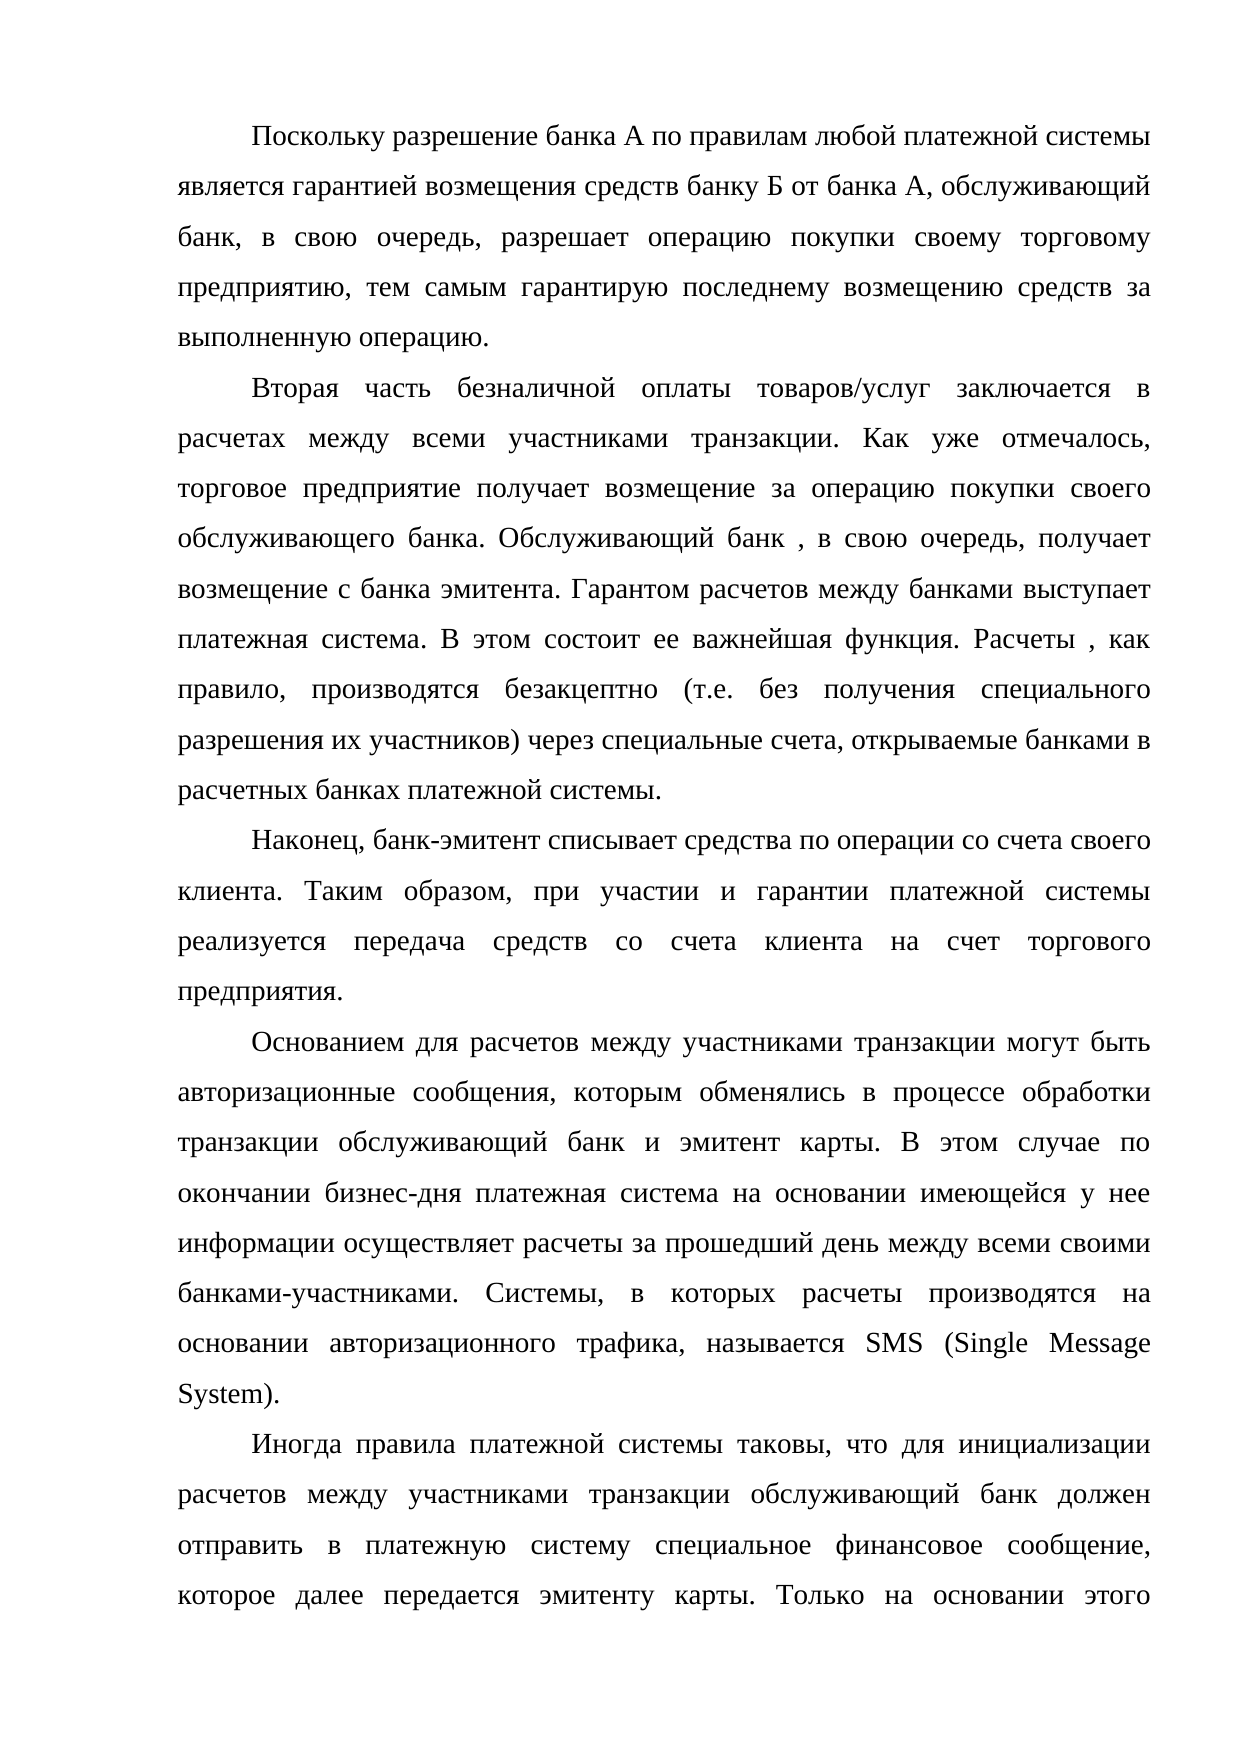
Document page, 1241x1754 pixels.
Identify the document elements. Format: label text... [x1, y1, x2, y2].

text Поскольку разрешение банка А по правилам любой платежной системы является гарантией возмещения средств банку Б от банка А, обслуживающий банк, в свою очередь, разрешает операцию покупки своему торговому предприятию, тем самым гарантирую последнему возмещению средств за выполненную операцию. [177, 118, 1152, 353]
text Вторая часть безналичной оплаты товаров/услуг заключается в расчетах между всеми участниками транзакции. Как уже отмечалось, торговое предприятие получает возмещение за операцию покупки своего обслуживающего банка. Обслуживающий банк , в свою очередь, получает возмещение с банка эмитента. Гарантом расчетов между банками выступает платежная система. В этом состоит ее важнейшая функция. Расчеты , как правило, производятся безакцептно (т.е. без получения специального разрешения их участников) через специальные счета, открываемые банками в расчетных банках платежной системы. [177, 370, 1152, 806]
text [177, 1426, 1152, 1611]
text Наконец, банк-эмитент списывает средства по операции со счета своего клиента. Таким образом, при участии и гарантии платежной системы реализуется передача средств со счета клиента на счет торгового предприятия. [177, 822, 1152, 1007]
text Основанием для расчетов между участниками транзакции могут быть авторизационные сообщения, которым обменялись в процессе обработки транзакции обслуживающий банк и эмитент карты. В этом случае по окончании бизнес-дня платежная система на основании имеющейся у нее информации осуществляет расчеты за прошедший день между всеми своими банками-участниками. Системы, в которых расчеты производятся на основании авторизационного трафика, называется SMS (Single Message System). [177, 1024, 1152, 1409]
